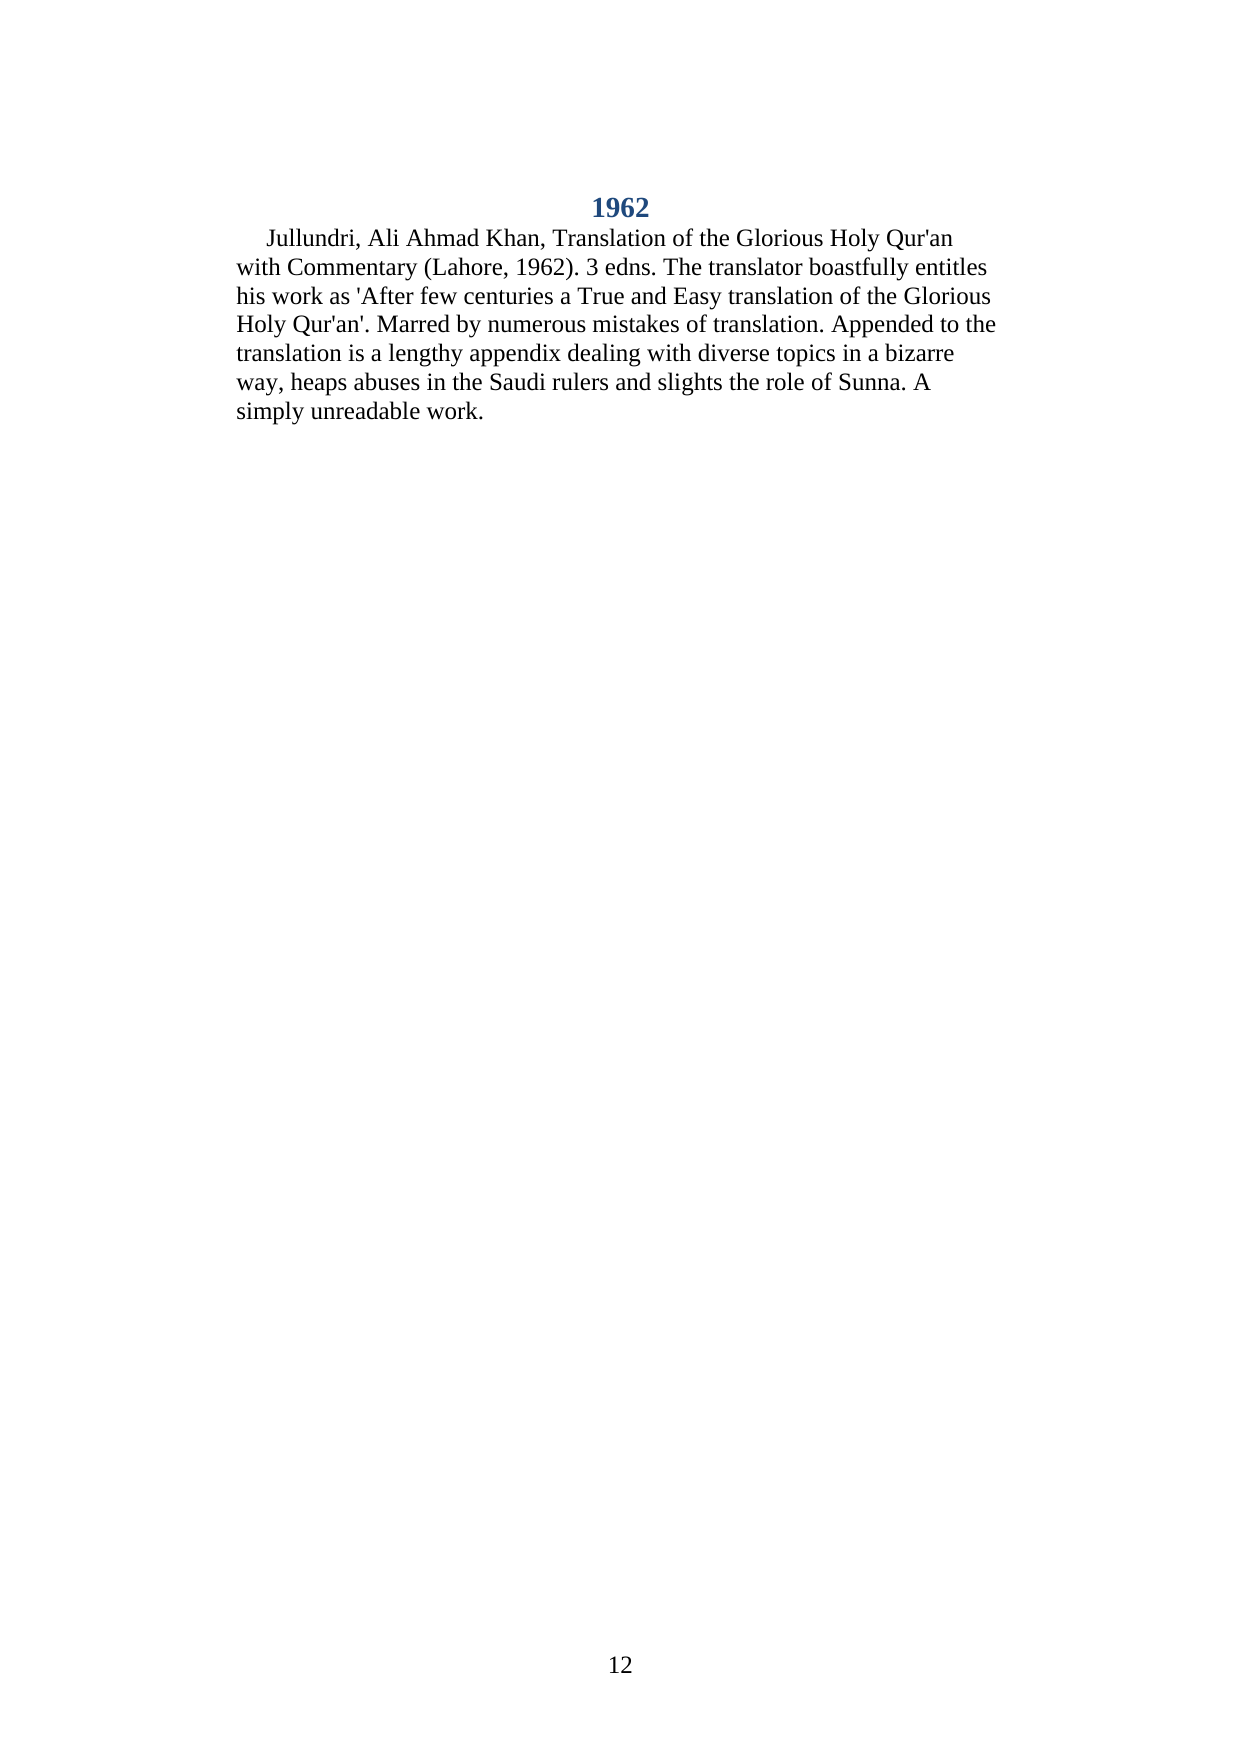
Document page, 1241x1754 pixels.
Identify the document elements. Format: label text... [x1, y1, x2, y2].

text Jullundri, Ali Ahmad Khan, Translation of the Glorious Holy Qur'an with Commentary (Lahore, 1962). 3 edns. The translator boastfully entitles his work as 'After few centuries a True and Easy translation of the Glorious Holy Qur'an'. Marred by numerous mistakes of translation. Appended to the translation is a lengthy appendix dealing with diverse topics in a bizarre way, heaps abuses in the Saudi rulers and slights the role of Sunna. A simply unreadable work. [236, 223, 1004, 424]
subtitle 1962 [236, 190, 1004, 223]
